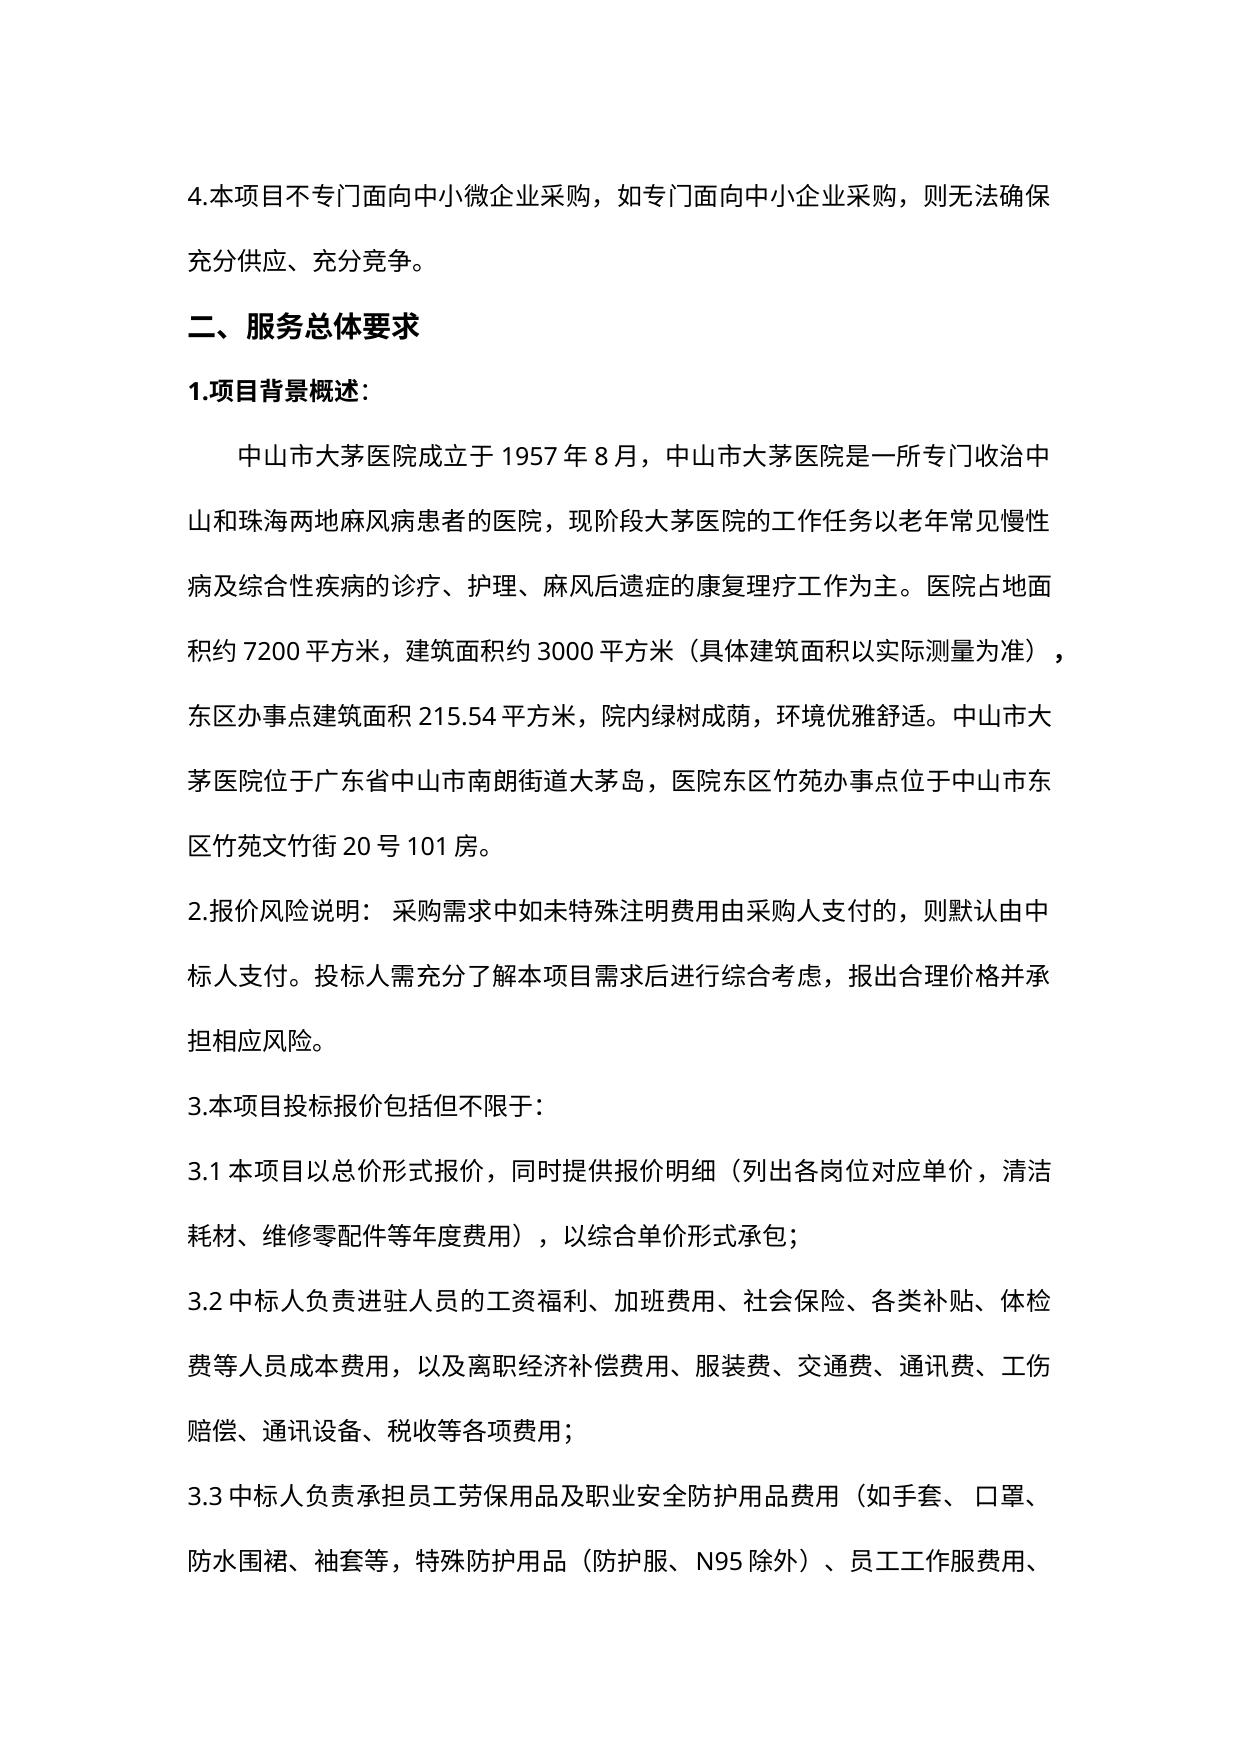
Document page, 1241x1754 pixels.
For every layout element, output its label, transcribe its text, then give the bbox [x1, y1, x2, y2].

text 1.项目背景概述： [187, 357, 1053, 422]
text 3.1本项目以总价形式报价，同时提供报价明细（列出各岗位对应单价，清洁耗材、维修零配件等年度费用），以综合单价形式承包； [187, 1137, 1053, 1267]
text 3.本项目投标报价包括但不限于： [187, 1072, 1053, 1137]
text 4.本项目不专门面向中小微企业采购，如专门面向中小企业采购，则无法确保充分供应、充分竞争。 [187, 162, 1053, 292]
text 二、服务总体要求 [187, 292, 1053, 357]
text 3.2中标人负责进驻人员的工资福利、加班费用、社会保险、各类补贴、体检费等人员成本费用，以及离职经济补偿费用、服装费、交通费、通讯费、工伤赔偿、通讯设备、税收等各项费用； [187, 1267, 1053, 1462]
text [187, 1462, 1053, 1592]
text 2.报价风险说明： 采购需求中如未特殊注明费用由采购人支付的，则默认由中标人支付。投标人需充分了解本项目需求后进行综合考虑，报出合理价格并承担相应风险。 [187, 877, 1053, 1072]
text 中山市大茅医院成立于1957年8月，中山市大茅医院是一所专门收治中山和珠海两地麻风病患者的医院，现阶段大茅医院的工作任务以老年常见慢性病及综合性疾病的诊疗、护理、麻风后遗症的康复理疗工作为主。医院占地面积约7200平方米，建筑面积约3000平方米（具体建筑面积以实际测量为准），东区办事点建筑面积215.54平方米，院内绿树成荫，环境优雅舒适。中山市大茅医院位于广东省中山市南朗街道大茅岛，医院东区竹苑办事点位于中山市东区竹苑文竹街20号101房。 [187, 422, 1053, 877]
